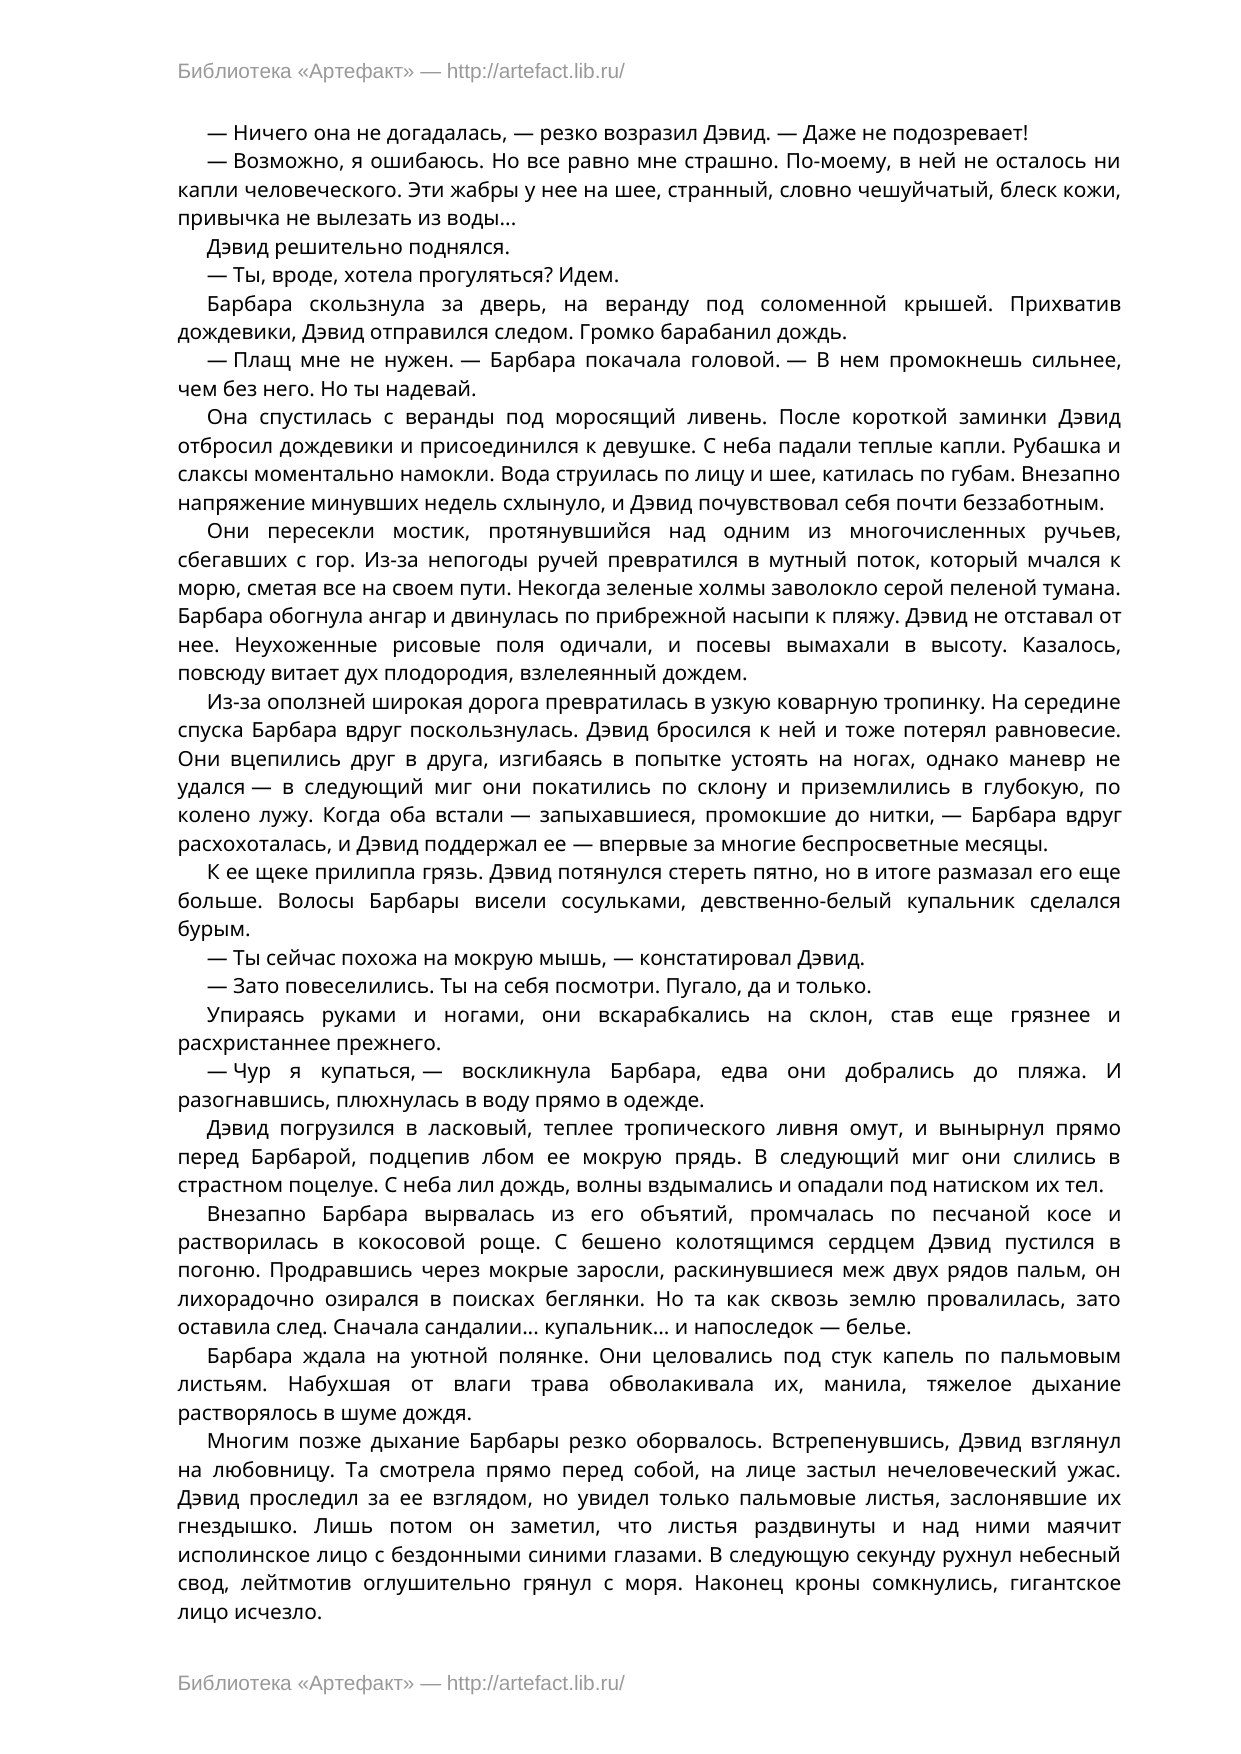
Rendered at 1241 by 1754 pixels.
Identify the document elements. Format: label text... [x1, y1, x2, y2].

text К ее щеке прилипла грязь. Дэвид потянулся стереть пятно, но в итоге размазал его еще больше. Волосы Барбары висели сосульками, девственно-белый купальник сделался бурым. [177, 857, 1122, 943]
text Дэвид решительно поднялся. [177, 232, 1122, 260]
text — Возможно, я ошибаюсь. Но все равно мне страшно. По-моему, в ней не осталось ни капли человеческого. Эти жабры у нее на шее, странный, словно чешуйчатый, блеск кожи, привычка не вылезать из воды... [177, 147, 1122, 232]
text Из-за оползней широкая дорога превратилась в узкую коварную тропинку. На середине спуска Барбара вдруг поскользнулась. Дэвид бросился к ней и тоже потерял равновесие. Они вцепились друг в друга, изгибаясь в попытке устоять на ногах, однако маневр не удался — в следующий миг они покатились по склону и приземлились в глубокую, по колено лужу. Когда оба встали — запыхавшиеся, промокшие до нитки, — Барбара вдруг расхохоталась, и Дэвид поддержал ее — впервые за многие беспросветные месяцы. [177, 687, 1122, 857]
text — Ты сейчас похожа на мокрую мышь, — констатировал Дэвид. [177, 943, 1122, 971]
text — Плащ мне не нужен. — Барбара покачала головой. — В нем промокнешь сильнее, чем без него. Но ты надевай. [177, 346, 1122, 402]
text — Ничего она не догадалась, — резко возразил Дэвид. — Даже не подозревает! [177, 118, 1122, 147]
text — Зато повеселились. Ты на себя посмотри. Пугало, да и только. [177, 971, 1122, 1000]
text — Чур я купаться, — воскликнула Барбара, едва они добрались до пляжа. И разогнавшись, плюхнулась в воду прямо в одежде. [177, 1057, 1122, 1113]
text Барбара ждала на уютной полянке. Они целовались под стук капель по пальмовым листьям. Набухшая от влаги трава обволакивала их, манила, тяжелое дыхание растворялось в шуме дождя. [177, 1341, 1122, 1426]
text Дэвид погрузился в ласковый, теплее тропического ливня омут, и вынырнул прямо перед Барбарой, подцепив лбом ее мокрую прядь. В следующий миг они слились в страстном поцелуе. С неба лил дождь, волны вздымались и опадали под натиском их тел. [177, 1113, 1122, 1199]
text Она спустилась с веранды под моросящий ливень. После короткой заминки Дэвид отбросил дождевики и присоединился к девушке. С неба падали теплые капли. Рубашка и слаксы моментально намокли. Вода струилась по лицу и шее, катилась по губам. Внезапно напряжение минувших недель схлынуло, и Дэвид почувствовал себя почти беззаботным. [177, 402, 1122, 516]
text Упираясь руками и ногами, они вскарабкались на склон, став еще грязнее и расхристаннее прежнего. [177, 1000, 1122, 1057]
text Они пересекли мостик, протянувшийся над одним из многочисленных ручьев, сбегавших с гор. Из-за непогоды ручей превратился в мутный поток, который мчался к морю, сметая все на своем пути. Некогда зеленые холмы заволокло серой пеленой тумана. Барбара обогнула ангар и двинулась по прибрежной насыпи к пляжу. Дэвид не отставал от нее. Неухоженные рисовые поля одичали, и посевы вымахали в высоту. Казалось, повсюду витает дух плодородия, взлелеянный дождем. [177, 516, 1122, 687]
text Внезапно Барбара вырвалась из его объятий, промчалась по песчаной косе и растворилась в кокосовой роще. С бешено колотящимся сердцем Дэвид пустился в погоню. Продравшись через мокрые заросли, раскинувшиеся меж двух рядов пальм, он лихорадочно озирался в поисках беглянки. Но та как сквозь землю провалилась, зато оставила след. Сначала сандалии... купальник... и напоследок — белье. [177, 1199, 1122, 1341]
text — Ты, вроде, хотела прогуляться? Идем. [177, 260, 1122, 289]
text Многим позже дыхание Барбары резко оборвалось. Встрепенувшись, Дэвид взглянул на любовницу. Та смотрела прямо перед собой, на лице застыл нечеловеческий ужас. Дэвид проследил за ее взглядом, но увидел только пальмовые листья, заслонявшие их гнездышко. Лишь потом он заметил, что листья раздвинуты и над ними маячит исполинское лицо с бездонными синими глазами. В следующую секунду рухнул небесный свод, лейтмотив оглушительно грянул с моря. Наконец кроны сомкнулись, гигантское лицо исчезло. [177, 1426, 1122, 1625]
text Барбара скользнула за дверь, на веранду под соломенной крышей. Прихватив дождевики, Дэвид отправился следом. Громко барабанил дождь. [177, 289, 1122, 346]
